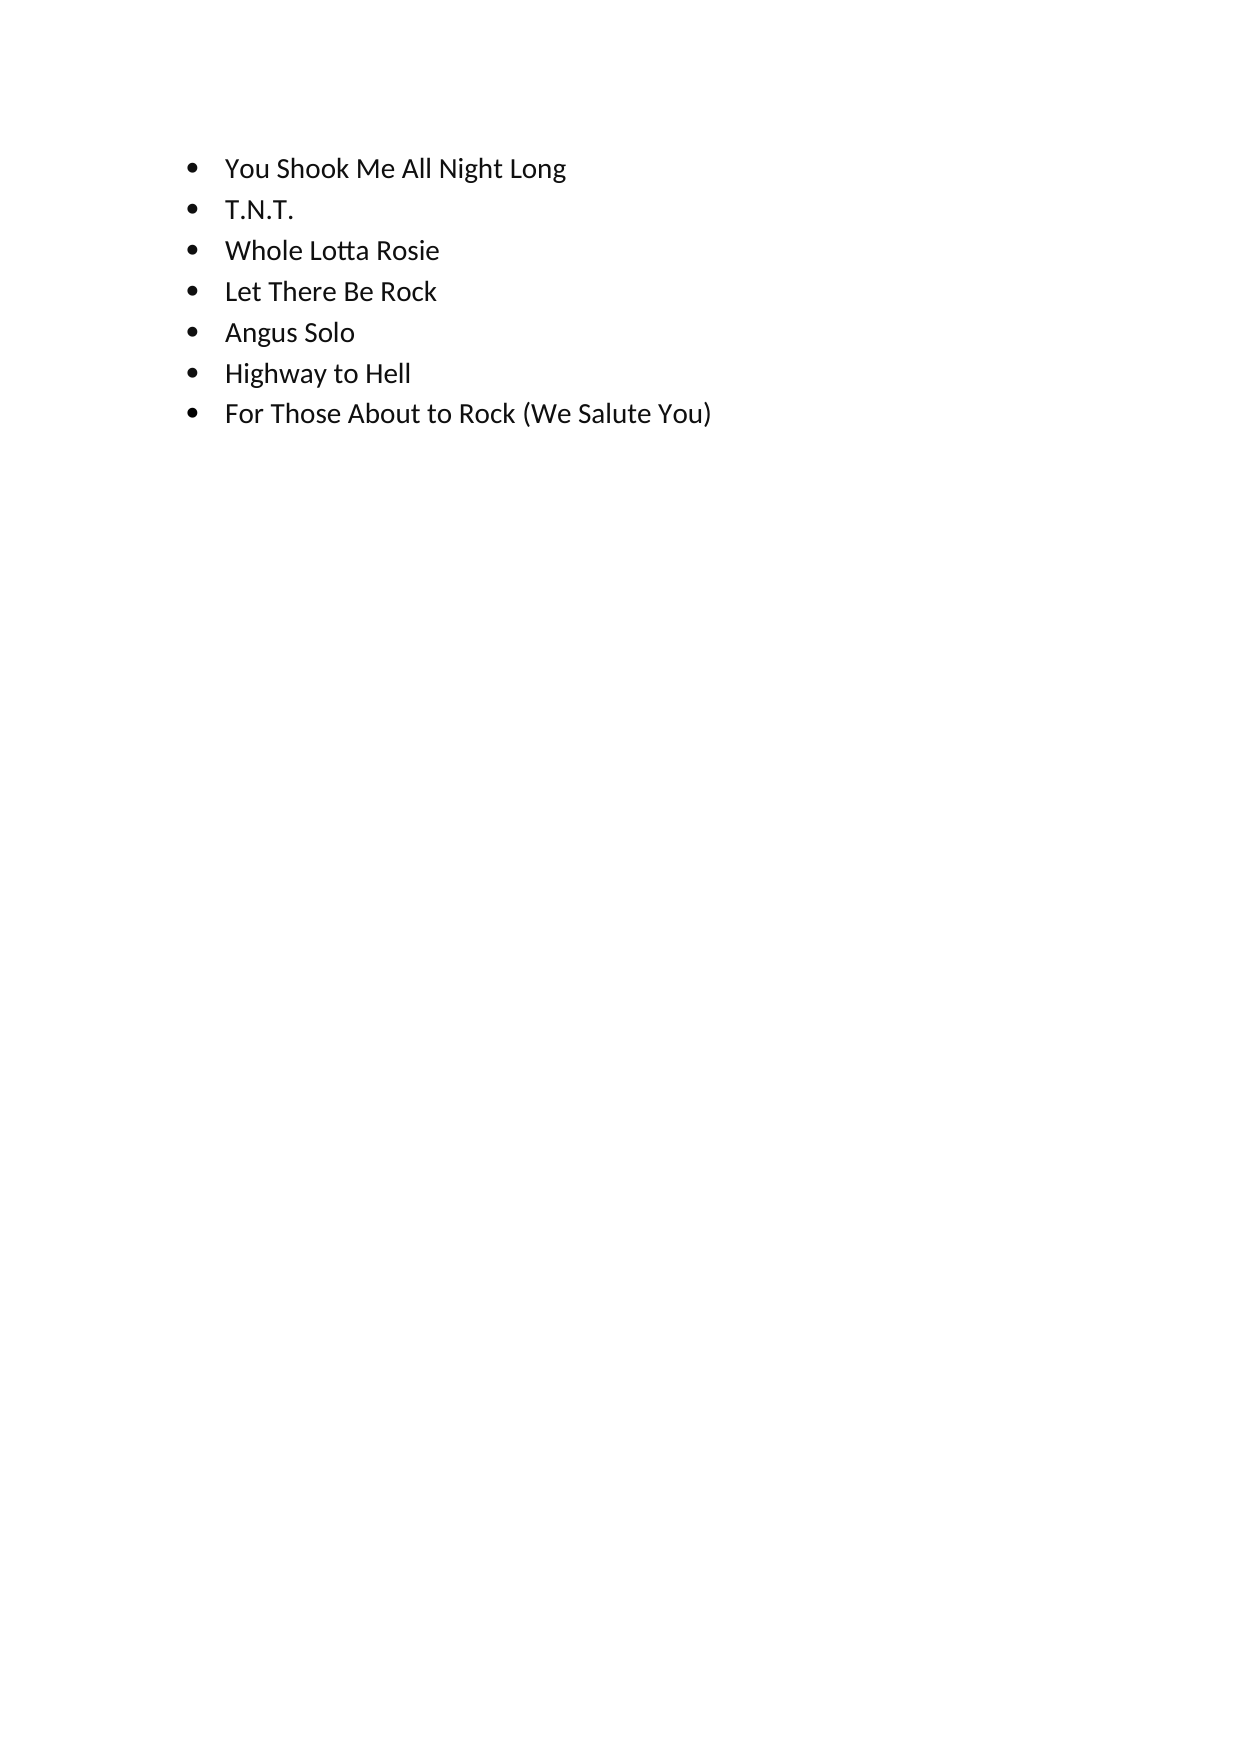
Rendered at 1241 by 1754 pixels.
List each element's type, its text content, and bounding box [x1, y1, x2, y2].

list Highway to Hell [187, 355, 1090, 390]
list Whole Lotta Rosie [187, 232, 1090, 267]
list Angus Solo [187, 314, 1090, 349]
list For Those About to Rock (We Salute You) [187, 396, 1090, 431]
list Let There Be Rock [187, 273, 1090, 308]
list You Shook Me All Night Long [187, 150, 1090, 186]
list T.N.T. [187, 191, 1090, 227]
